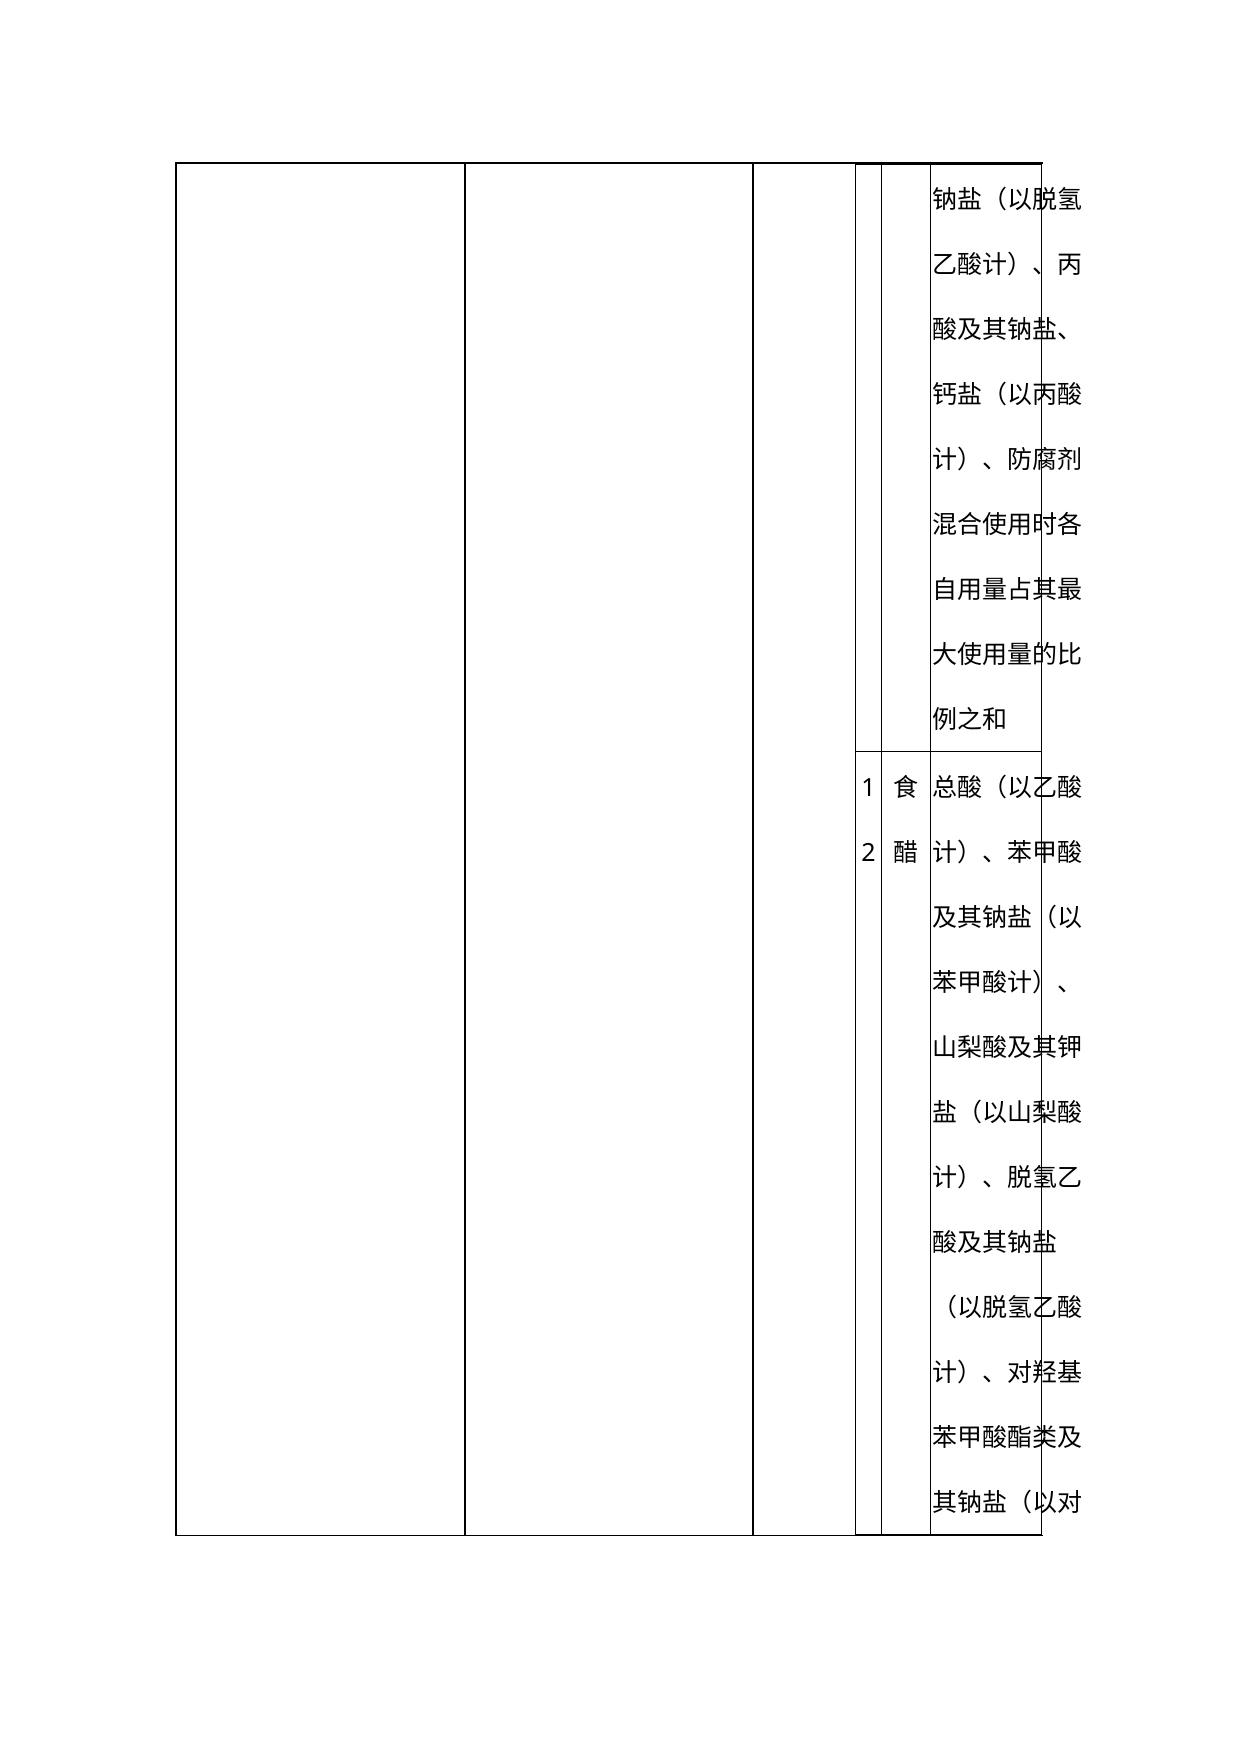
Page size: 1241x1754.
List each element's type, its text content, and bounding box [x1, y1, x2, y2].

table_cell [754, 164, 855, 1535]
table_cell [466, 164, 752, 1535]
table_cell 1 [177, 164, 464, 1535]
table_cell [882, 752, 930, 1534]
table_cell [856, 752, 881, 1534]
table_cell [931, 165, 1041, 751]
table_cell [856, 165, 881, 751]
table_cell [882, 165, 930, 751]
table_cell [931, 752, 1041, 1534]
